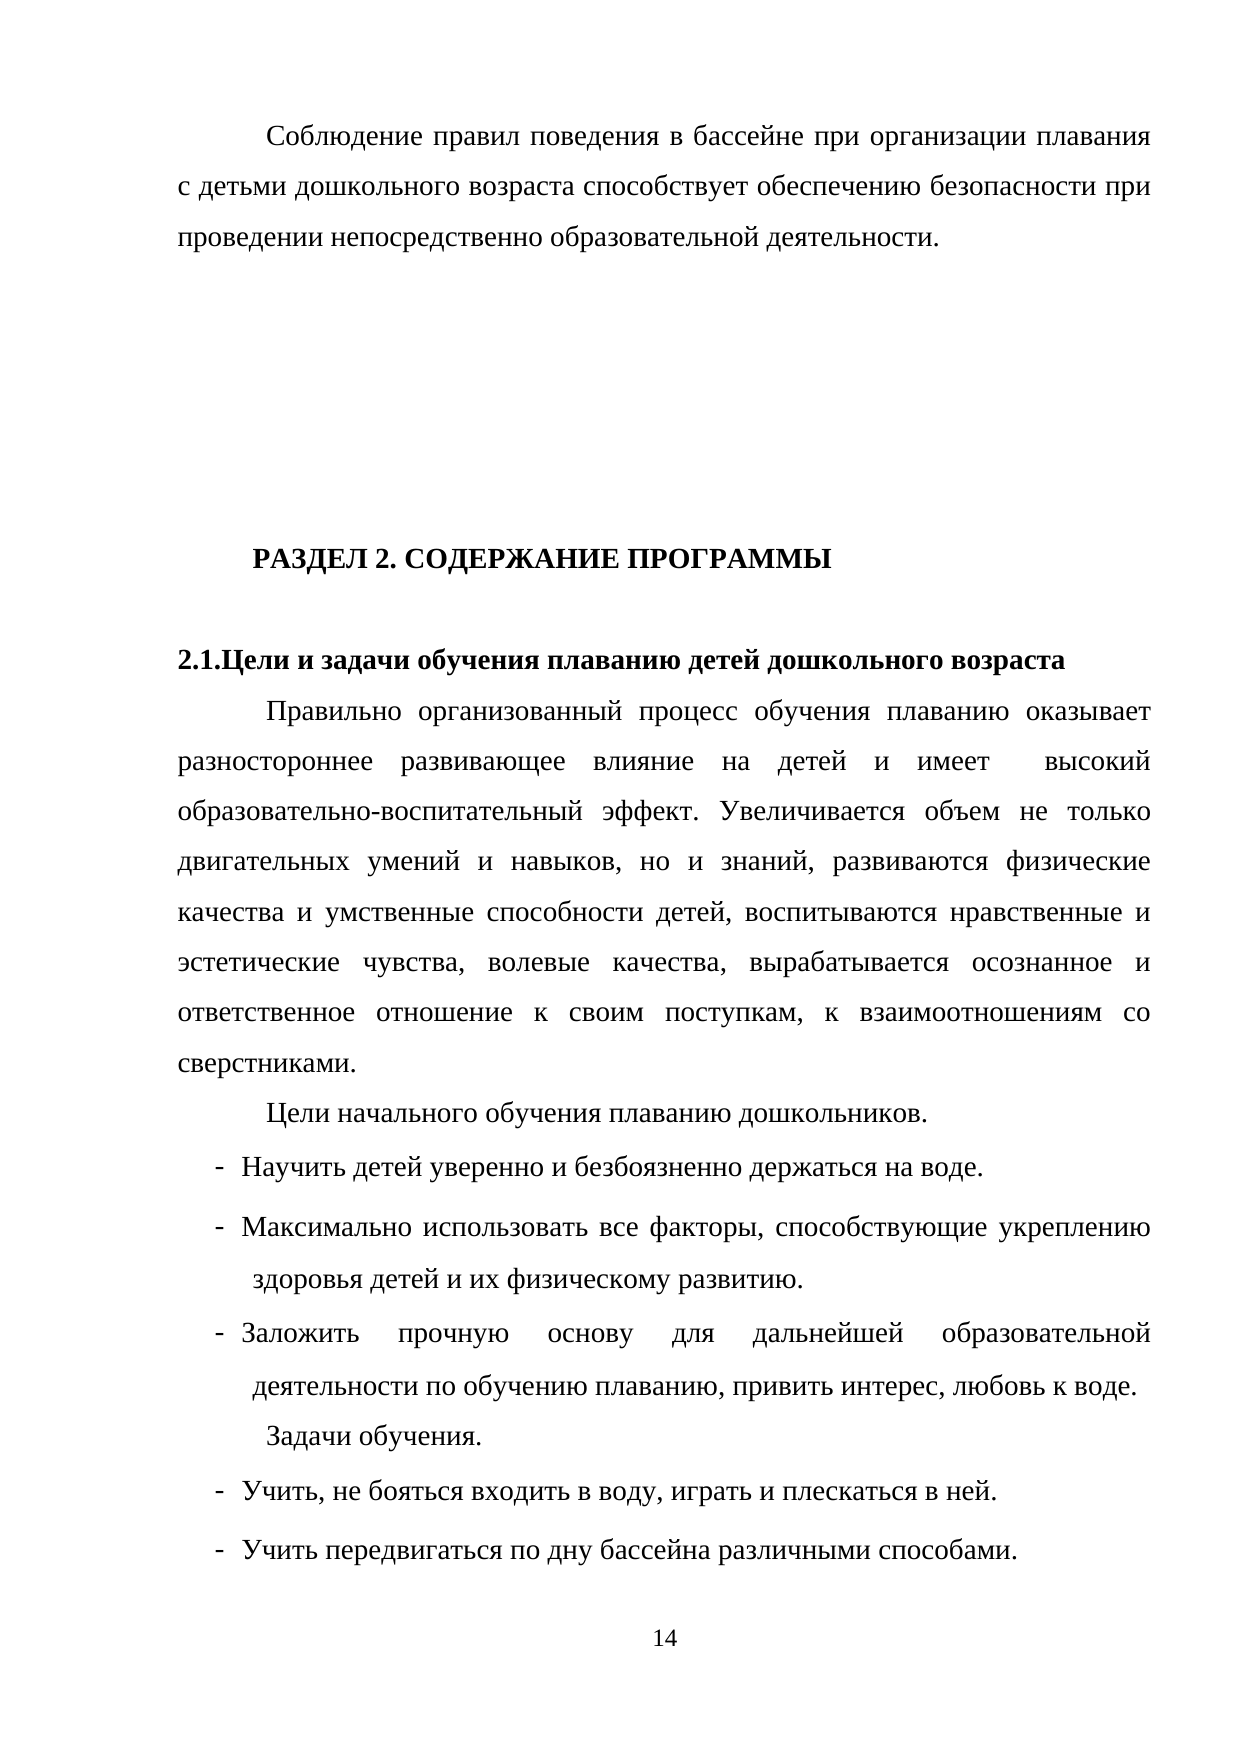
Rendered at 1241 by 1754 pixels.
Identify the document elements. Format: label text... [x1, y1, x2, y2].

list Заложить прочную основу для дальнейшей образовательной деятельности по обучению плаванию, привить интерес, любовь к воде. [215, 1312, 1152, 1402]
list Учить, не бояться входить в воду, играть и плескаться в ней. [215, 1469, 1152, 1508]
text Задачи обучения. [177, 1418, 1152, 1452]
text 2.1.Цели и задачи обучения плаванию детей дошкольного возраста [177, 642, 1152, 676]
list Учить передвигаться по дну бассейна различными способами. [215, 1528, 1152, 1568]
list Научить детей уверенно и безбоязненно держаться на воде. [215, 1145, 1152, 1185]
list Максимально использовать все факторы, способствующие укреплению здоровья детей и их физическому развитию. [215, 1205, 1152, 1295]
text Цели начального обучения плаванию дошкольников. [177, 1095, 1152, 1129]
list Соблюдение правил поведения в бассейне при организации плавания с детьми дошкольного возраста способствует обеспечению безопасности при проведении непосредственно образовательной деятельности. [177, 118, 1152, 252]
text Правильно организованный процесс обучения плаванию оказывает разностороннее развивающее влияние на детей и имеет высокий образовательно-воспитательный эффект. Увеличивается объем не только двигательных умений и навыков, но и знаний, развиваются физические качества и умственные способности детей, воспитываются нравственные и эстетические чувства, волевые качества, вырабатывается осознанное и ответственное отношение к своим поступкам, к взаимоотношениям со сверстниками. [177, 693, 1152, 1078]
list РАЗДЕЛ 2. СОДЕРЖАНИЕ ПРОГРАММЫ [252, 542, 1152, 575]
